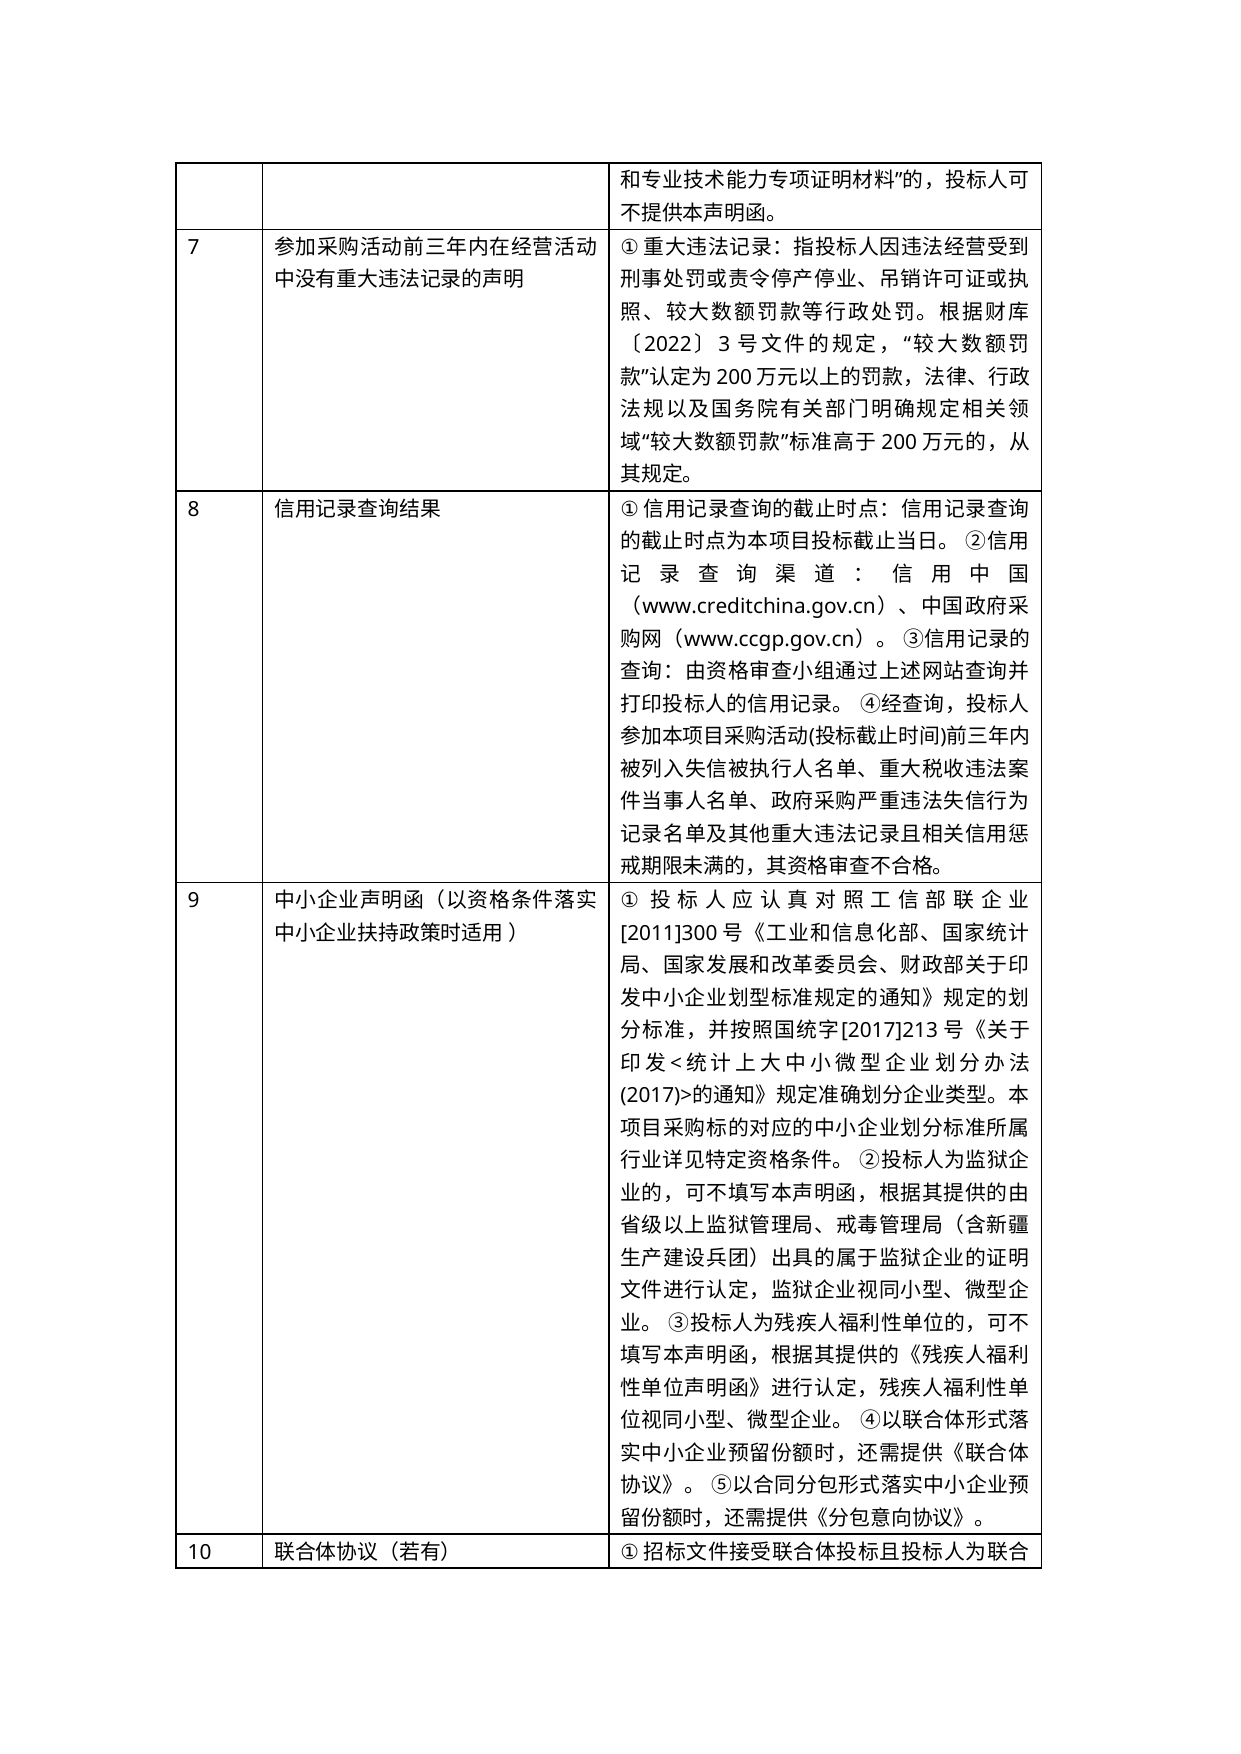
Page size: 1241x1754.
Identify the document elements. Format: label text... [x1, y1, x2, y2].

table_cell ①投标人应认真对照工信部联企业[2011]300号《工业和信息化部、国家统计局、国家发展和改革委员会、财政部关于印发中小企业划型标准规定的通知》规定的划分标准，并按照国统字[2017]213号《关于印发<统计上大中小微型企业划分办法(2017)>的通知》规定准确划分企业类型。本项目采购标的对应的中小企业划分标准所属行业详见特定资格条件。 ②投标人为监狱企业的，可不填写本声明函，根据其提供的由省级以上监狱管理局、戒毒管理局（含新疆生产建设兵团）出具的属于监狱企业的证明文件进行认定，监狱企业视同小型、微型企业。 ③投标人为残疾人福利性单位的，可不填写本声明函，根据其提供的《残疾人福利性单位声明函》进行认定，残疾人福利性单位视同小型、微型企业。 ④以联合体形式落实中小企业预留份额时，还需提供《联合体协议》。 ⑤以合同分包形式落实中小企业预留份额时，还需提供《分包意向协议》。 [610, 883, 1041, 1533]
table_cell 10 [177, 1535, 262, 1567]
table_cell ①信用记录查询的截止时点：信用记录查询的截止时点为本项目投标截止当日。 ②信用记录查询渠道：信用中国（www.creditchina.gov.cn）、中国政府采购网（www.ccgp.gov.cn）。 ③信用记录的查询：由资格审查小组通过上述网站查询并打印投标人的信用记录。 ④经查询，投标人参加本项目采购活动(投标截止时间)前三年内被列入失信被执行人名单、重大税收违法案件当事人名单、政府采购严重违法失信行为记录名单及其他重大违法记录且相关信用惩戒期限未满的，其资格审查不合格。 [610, 492, 1041, 882]
table_cell 7 [177, 230, 262, 490]
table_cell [610, 1535, 1041, 1567]
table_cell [263, 164, 608, 228]
table_cell 中小企业声明函（以资格条件落实中小企业扶持政策时适用 ） [263, 883, 608, 1533]
table_cell 联合体协议（若有） [263, 1535, 608, 1567]
table_cell 参加采购活动前三年内在经营活动中没有重大违法记录的声明 [263, 230, 608, 490]
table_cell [610, 164, 1041, 228]
table_cell 信用记录查询结果 [263, 492, 608, 882]
table_cell ①重大违法记录：指投标人因违法经营受到刑事处罚或责令停产停业、吊销许可证或执照、较大数额罚款等行政处罚。根据财库〔2022〕3号文件的规定，“较大数额罚款”认定为200万元以上的罚款，法律、行政法规以及国务院有关部门明确规定相关领域“较大数额罚款”标准高于200万元的，从其规定。 [610, 230, 1041, 490]
table_cell 8 [177, 492, 262, 882]
table_cell 6 [177, 164, 262, 228]
table_cell 9 [177, 883, 262, 1533]
